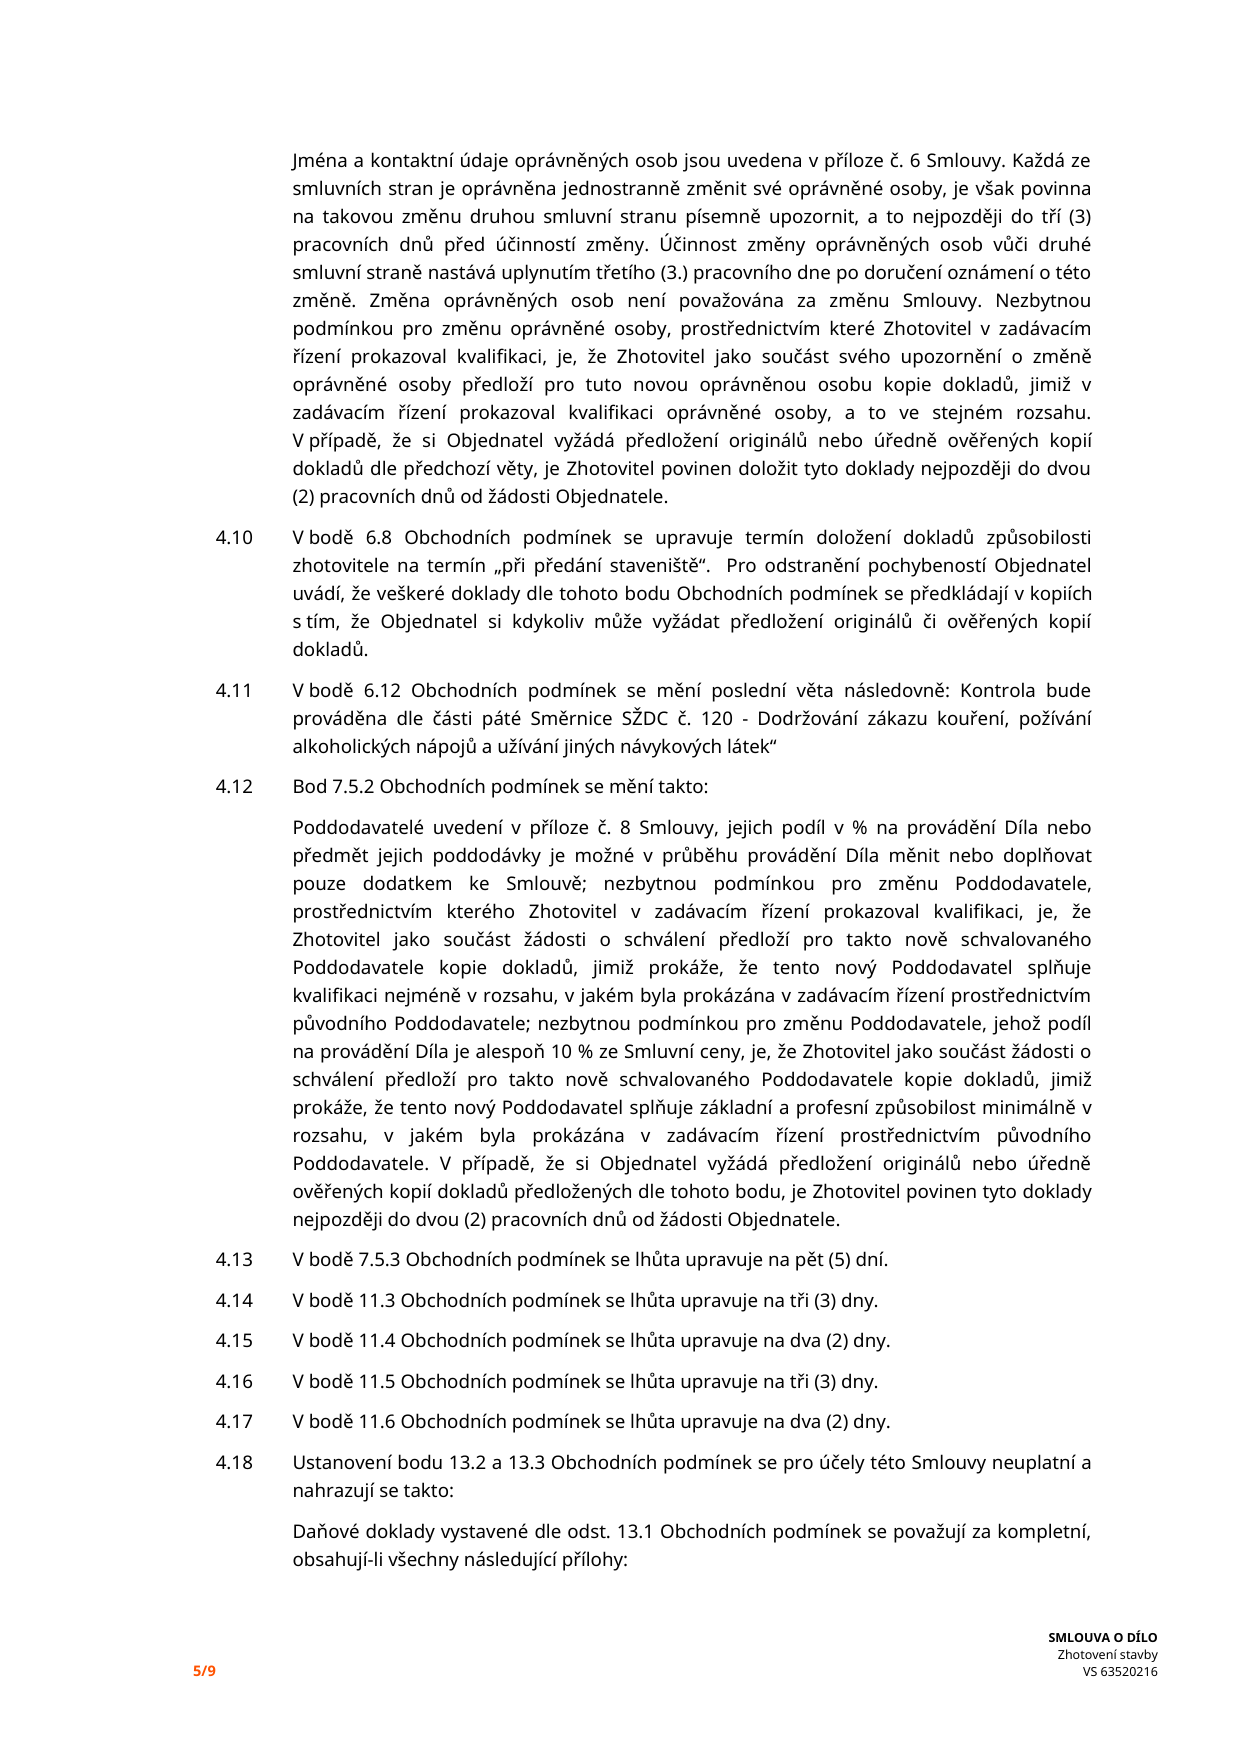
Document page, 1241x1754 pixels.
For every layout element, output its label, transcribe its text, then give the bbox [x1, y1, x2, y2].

list Ustanovení bodu 13.2 a 13.3 Obchodních podmínek se pro účely této Smlouvy neuplatní a nahrazují se takto: [216, 1449, 1093, 1503]
text V bodě 11.4 Obchodních podmínek se lhůta upravuje na dva (2) dny. [216, 1328, 1093, 1353]
text Poddodavatelé uvedení v příloze č. 8 Smlouvy, jejich podíl v % na provádění Díla nebo předmět jejich poddodávky je možné v průběhu provádění Díla měnit nebo doplňovat pouze dodatkem ke Smlouvě; nezbytnou podmínkou pro změnu Poddodavatele, prostřednictvím kterého Zhotovitel v zadávacím řízení prokazoval kvalifikaci, je, že Zhotovitel jako součást žádosti o schválení předloží pro takto nově schvalovaného Poddodavatele kopie dokladů, jimiž prokáže, že tento nový Poddodavatel splňuje kvalifikaci nejméně v rozsahu, v jakém byla prokázána v zadávacím řízení prostřednictvím původního Poddodavatele; nezbytnou podmínkou pro změnu Poddodavatele, jehož podíl na provádění Díla je alespoň 10 % ze Smluvní ceny, je, že Zhotovitel jako součást žádosti o schválení předloží pro takto nově schvalovaného Poddodavatele kopie dokladů, jimiž prokáže, že tento nový Poddodavatel splňuje základní a profesní způsobilost minimálně v rozsahu, v jakém byla prokázána v zadávacím řízení prostřednictvím původního Poddodavatele. V případě, že si Objednatel vyžádá předložení originálů nebo úředně ověřených kopií dokladů předložených dle tohoto bodu, je Zhotovitel povinen tyto doklady nejpozději do dvou (2) pracovních dnů od žádosti Objednatele. [292, 814, 1093, 1232]
text V bodě 6.12 Obchodních podmínek se mění poslední věta následovně: Kontrola bude prováděna dle části páté Směrnice SŽDC č. 120 - Dodržování zákazu kouření, požívání alkoholických nápojů a užívání jiných návykových látek“ [216, 677, 1093, 758]
text V bodě 11.6 Obchodních podmínek se lhůta upravuje na dva (2) dny. [216, 1409, 1093, 1434]
text V bodě 11.5 Obchodních podmínek se lhůta upravuje na tři (3) dny. [216, 1368, 1093, 1394]
text V bodě 7.5.3 Obchodních podmínek se lhůta upravuje na pět (5) dní. [216, 1247, 1093, 1272]
text V bodě 11.3 Obchodních podmínek se lhůta upravuje na tři (3) dny. [216, 1287, 1093, 1313]
text Jména a kontaktní údaje oprávněných osob jsou uvedena v příloze č. 6 Smlouvy. Každá ze smluvních stran je oprávněna jednostranně změnit své oprávněné osoby, je však povinna na takovou změnu druhou smluvní stranu písemně upozornit, a to nejpozději do tří (3) pracovních dnů před účinností změny. Účinnost změny oprávněných osob vůči druhé smluvní straně nastává uplynutím třetího (3.) pracovního dne po doručení oznámení o této změně. Změna oprávněných osob není považována za změnu Smlouvy. Nezbytnou podmínkou pro změnu oprávněné osoby, prostřednictvím které Zhotovitel v zadávacím řízení prokazoval kvalifikaci, je, že Zhotovitel jako součást svého upozornění o změně oprávněné osoby předloží pro tuto novou oprávněnou osobu kopie dokladů, jimiž v zadávacím řízení prokazoval kvalifikaci oprávněné osoby, a to ve stejném rozsahu. V případě, že si Objednatel vyžádá předložení originálů nebo úředně ověřených kopií dokladů dle předchozí věty, je Zhotovitel povinen doložit tyto doklady nejpozději do dvou (2) pracovních dnů od žádosti Objednatele. [292, 147, 1093, 509]
text Bod 7.5.2 Obchodních podmínek se mění takto: [216, 773, 1093, 799]
text V bodě 6.8 Obchodních podmínek se upravuje termín doložení dokladů způsobilosti zhotovitele na termín „při předání staveniště“. Pro odstranění pochybeností Objednatel uvádí, že veškeré doklady dle tohoto bodu Obchodních podmínek se předkládají v kopiích s tím, že Objednatel si kdykoliv může vyžádat předložení originálů či ověřených kopií dokladů. [216, 524, 1093, 662]
text Daňové doklady vystavené dle odst. 13.1 Obchodních podmínek se považují za kompletní, obsahují-li všechny následující přílohy: [292, 1518, 1093, 1571]
